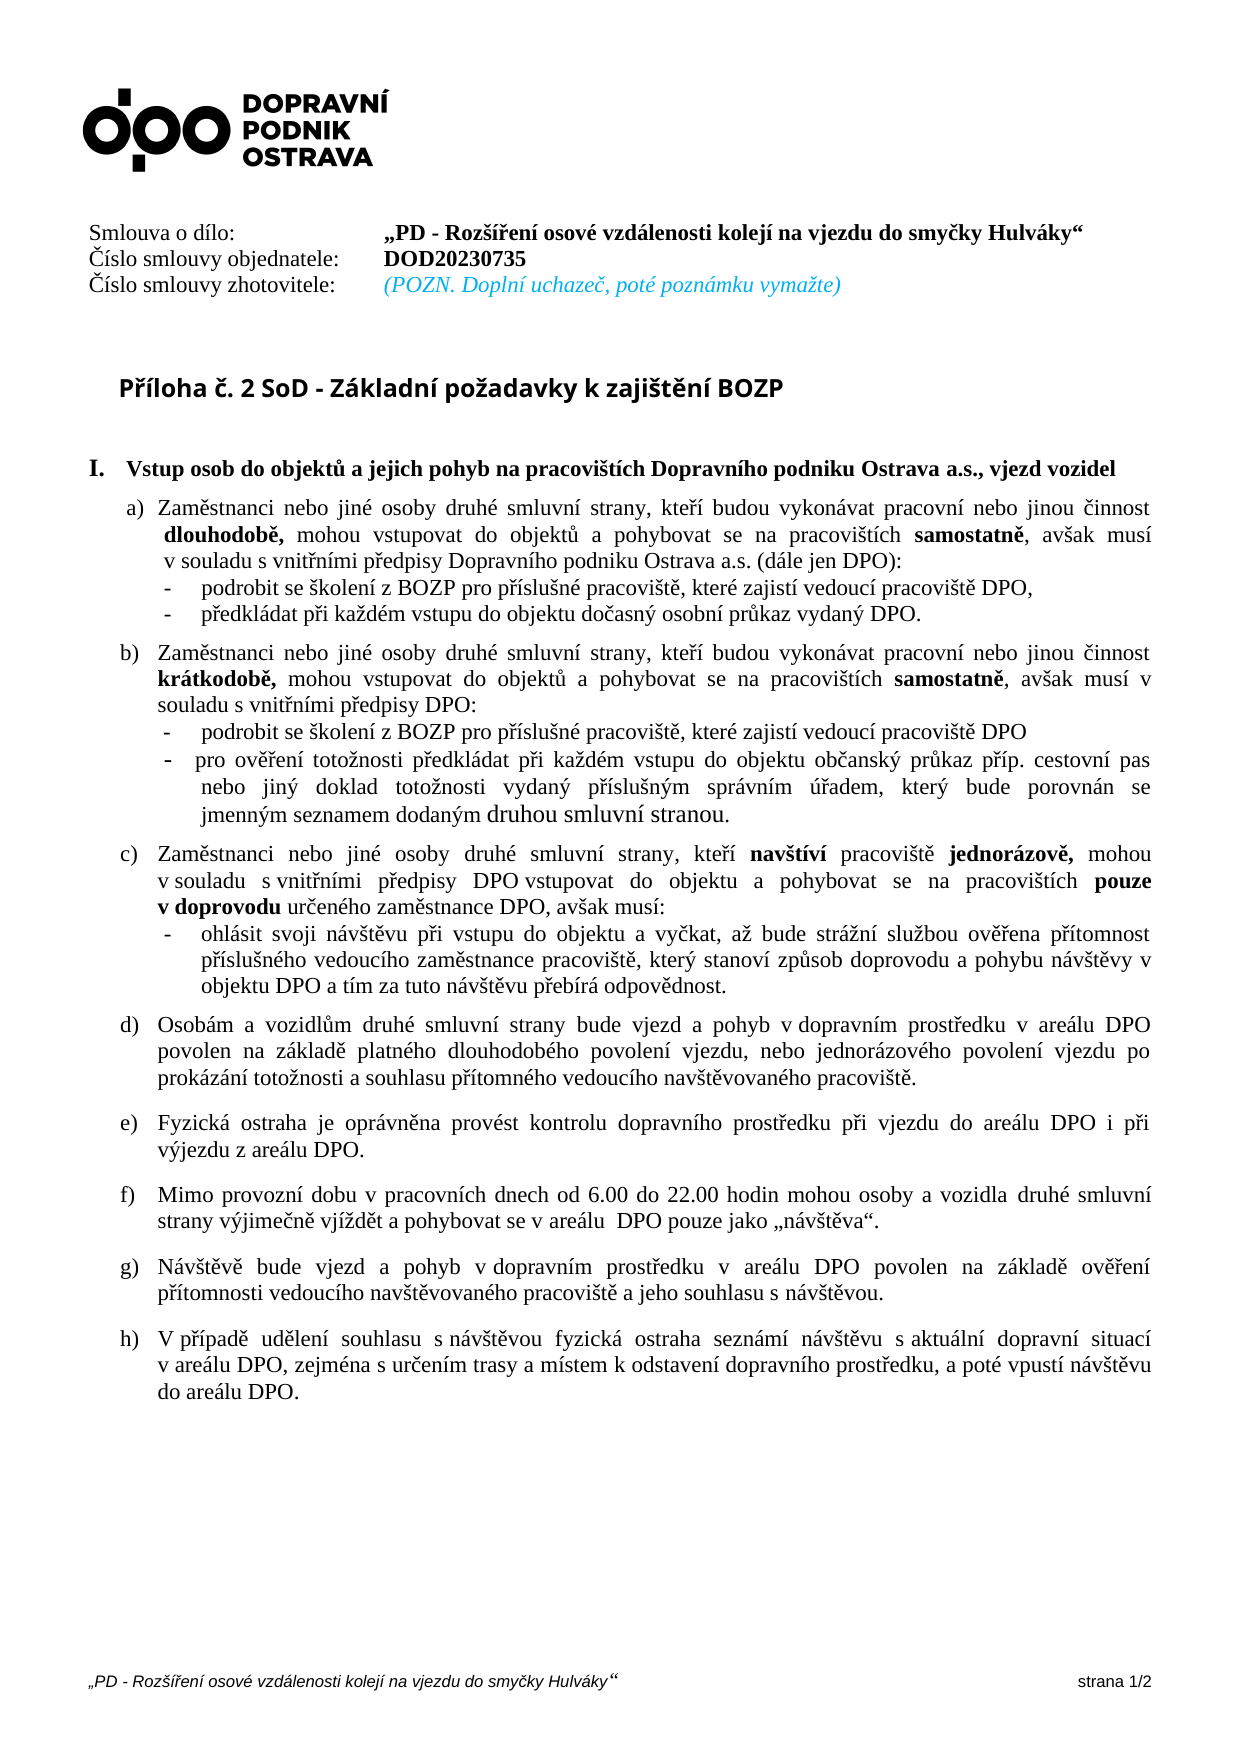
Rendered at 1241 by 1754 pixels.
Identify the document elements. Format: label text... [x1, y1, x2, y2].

list pro ověření totožnosti předkládat při každém vstupu do objektu občanský průkaz příp. cestovní pas nebo jiný doklad totožnosti vydaný příslušným správním úřadem, který bude porovnán se jmenným seznamem dodaným druhou smluvní stranou. [164, 744, 1152, 828]
list V případě udělení souhlasu s návštěvou fyzická ostraha seznámí návštěvu s aktuální dopravní situací v areálu DPO, zejména s určením trasy a místem k odstavení dopravního prostředku, a poté vpustí návštěvu do areálu DPO. [120, 1325, 1152, 1404]
list Zaměstnanci nebo jiné osoby druhé smluvní strany, kteří navštíví pracoviště jednorázově, mohou v souladu s vnitřními předpisy DPO vstupovat do objektu a pohybovat se na pracovištích pouze v doprovodu určeného zaměstnance DPO, avšak musí: [120, 841, 1152, 919]
list Zaměstnanci nebo jiné osoby druhé smluvní strany, kteří budou vykonávat pracovní nebo jinou činnost krátkodobě, mohou vstupovat do objektů a pohybovat se na pracovištích samostatně, avšak musí v souladu s vnitřními předpisy DPO: [120, 639, 1152, 718]
text - ohlásit svoji návštěvu při vstupu do objektu a vyčkat, až bude strážní službou ověřena přítomnost příslušného vedoucího zaměstnance pracoviště, který stanoví způsob doprovodu a pohybu návštěvy v objektu DPO a tím za tuto návštěvu přebírá odpovědnost. [164, 919, 1152, 999]
list Fyzická ostraha je oprávněna provést kontrolu dopravního prostředku při vjezdu do areálu DPO i při výjezdu z areálu DPO. [120, 1109, 1152, 1162]
text Číslo smlouvy zhotovitele: (POZN. Doplní uchazeč, poté poznámku vymažte) [89, 271, 1152, 298]
subtitle Příloha č. 2 SoD - Základní požadavky k zajištění BOZP [118, 373, 1152, 403]
text - podrobit se školení z BOZP pro příslušné pracoviště, které zajistí vedoucí pracoviště DPO, [164, 573, 1152, 600]
list Zaměstnanci nebo jiné osoby druhé smluvní strany, kteří budou vykonávat pracovní nebo jinou činnost dlouhodobě, mohou vstupovat do objektů a pohybovat se na pracovištích samostatně, avšak musí v souladu s vnitřními předpisy Dopravního podniku Ostrava a.s. (dále jen DPO): [126, 494, 1152, 573]
text Číslo smlouvy objednatele: DOD20230735 [89, 245, 1152, 271]
text - předkládat při každém vstupu do objektu dočasný osobní průkaz vydaný DPO. [164, 600, 1152, 626]
list Osobám a vozidlům druhé smluvní strany bude vjezd a pohyb v dopravním prostředku v areálu DPO povolen na základě platného dlouhodobého povolení vjezdu, nebo jednorázového povolení vjezdu po prokázání totožnosti a souhlasu přítomného vedoucího navštěvovaného pracoviště. [120, 1011, 1152, 1090]
text I. Vstup osob do objektů a jejich pohyb na pracovištích Dopravního podniku Ostrava a.s., vjezd vozidel [89, 453, 1152, 482]
list Návštěvě bude vjezd a pohyb v dopravním prostředku v areálu DPO povolen na základě ověření přítomnosti vedoucího navštěvovaného pracoviště a jeho souhlasu s návštěvou. [120, 1253, 1152, 1306]
text Smlouva o dílo: „PD - Rozšíření osové vzdálenosti kolejí na vjezdu do smyčky Hulváky“ [89, 218, 1152, 245]
picture [82, 88, 390, 172]
text - podrobit se školení z BOZP pro příslušné pracoviště, které zajistí vedoucí pracoviště DPO [157, 718, 1152, 744]
list Mimo provozní dobu v pracovních dnech od 6.00 do 22.00 hodin mohou osoby a vozidla druhé smluvní strany výjimečně vjíždět a pohybovat se v areálu DPO pouze jako „návštěva“. [120, 1181, 1152, 1234]
